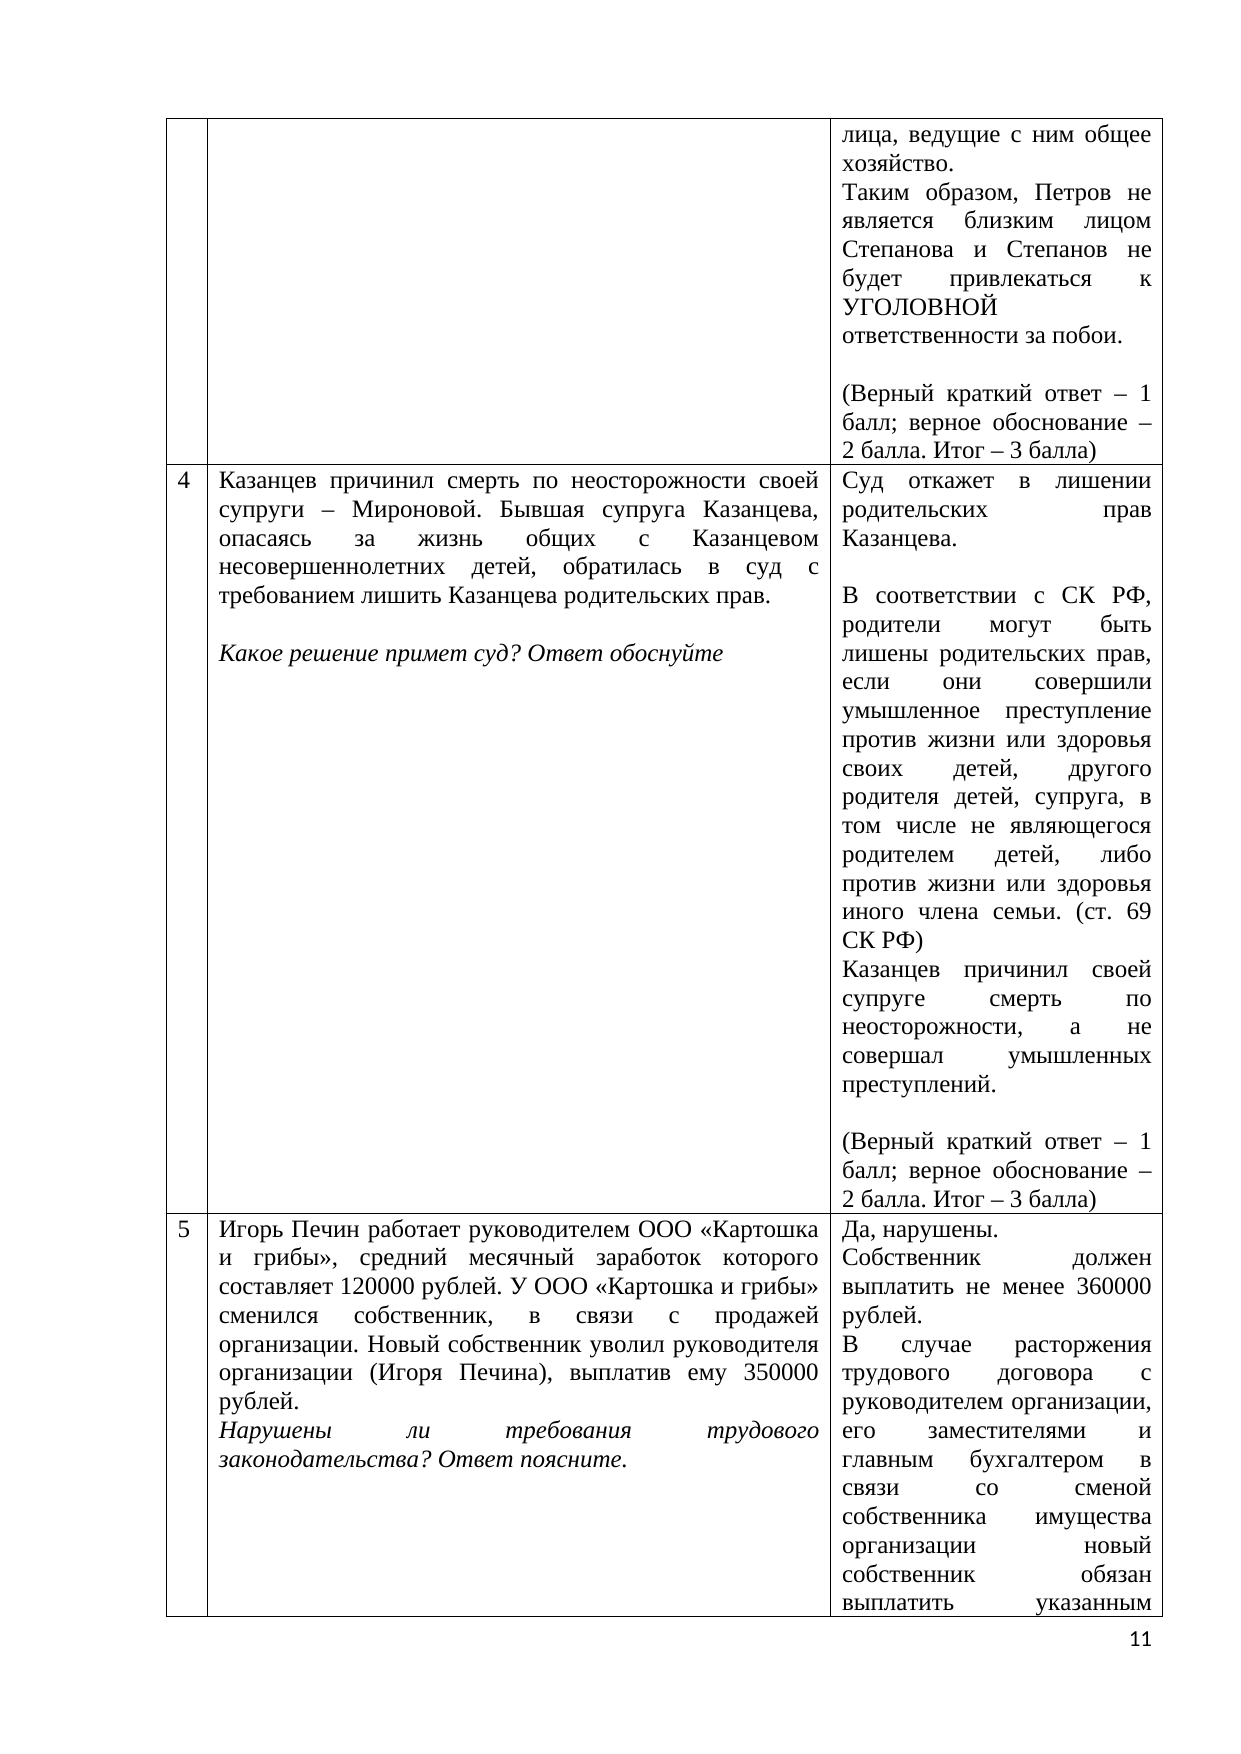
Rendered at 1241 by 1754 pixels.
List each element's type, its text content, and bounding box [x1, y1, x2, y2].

table_cell 4 [167, 465, 207, 1213]
table_cell 5 [167, 1214, 207, 1616]
table_cell Казанцев причинил смерть по неосторожности своей супруги – Мироновой. Бывшая супруга Казанцева, опасаясь за жизнь общих с Казанцевом несовершеннолетних детей, обратилась в суд с требованием лишить Казанцева родительских прав. Какое решение примет суд? Ответ обоснуйте [208, 465, 830, 1213]
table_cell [831, 1214, 1162, 1616]
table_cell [208, 1214, 830, 1616]
table_cell 3 [167, 119, 207, 464]
table_cell Суд откажет в лишении родительских прав Казанцева. В соответствии с СК РФ, родители могут быть лишены родительских прав, если они совершили умышленное преступление против жизни или здоровья своих детей, другого родителя детей, супруга, в том числе не являющегося родителем детей, либо против жизни или здоровья иного члена семьи. (ст. 69 СК РФ) Казанцев причинил своей супруге смерть по неосторожности, а не совершал умышленных преступлений. (Верный краткий ответ – 1 балл; верное обоснование – 2 балла. Итог – 3 балла) [831, 465, 1162, 1213]
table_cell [208, 119, 830, 464]
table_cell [831, 119, 1162, 464]
